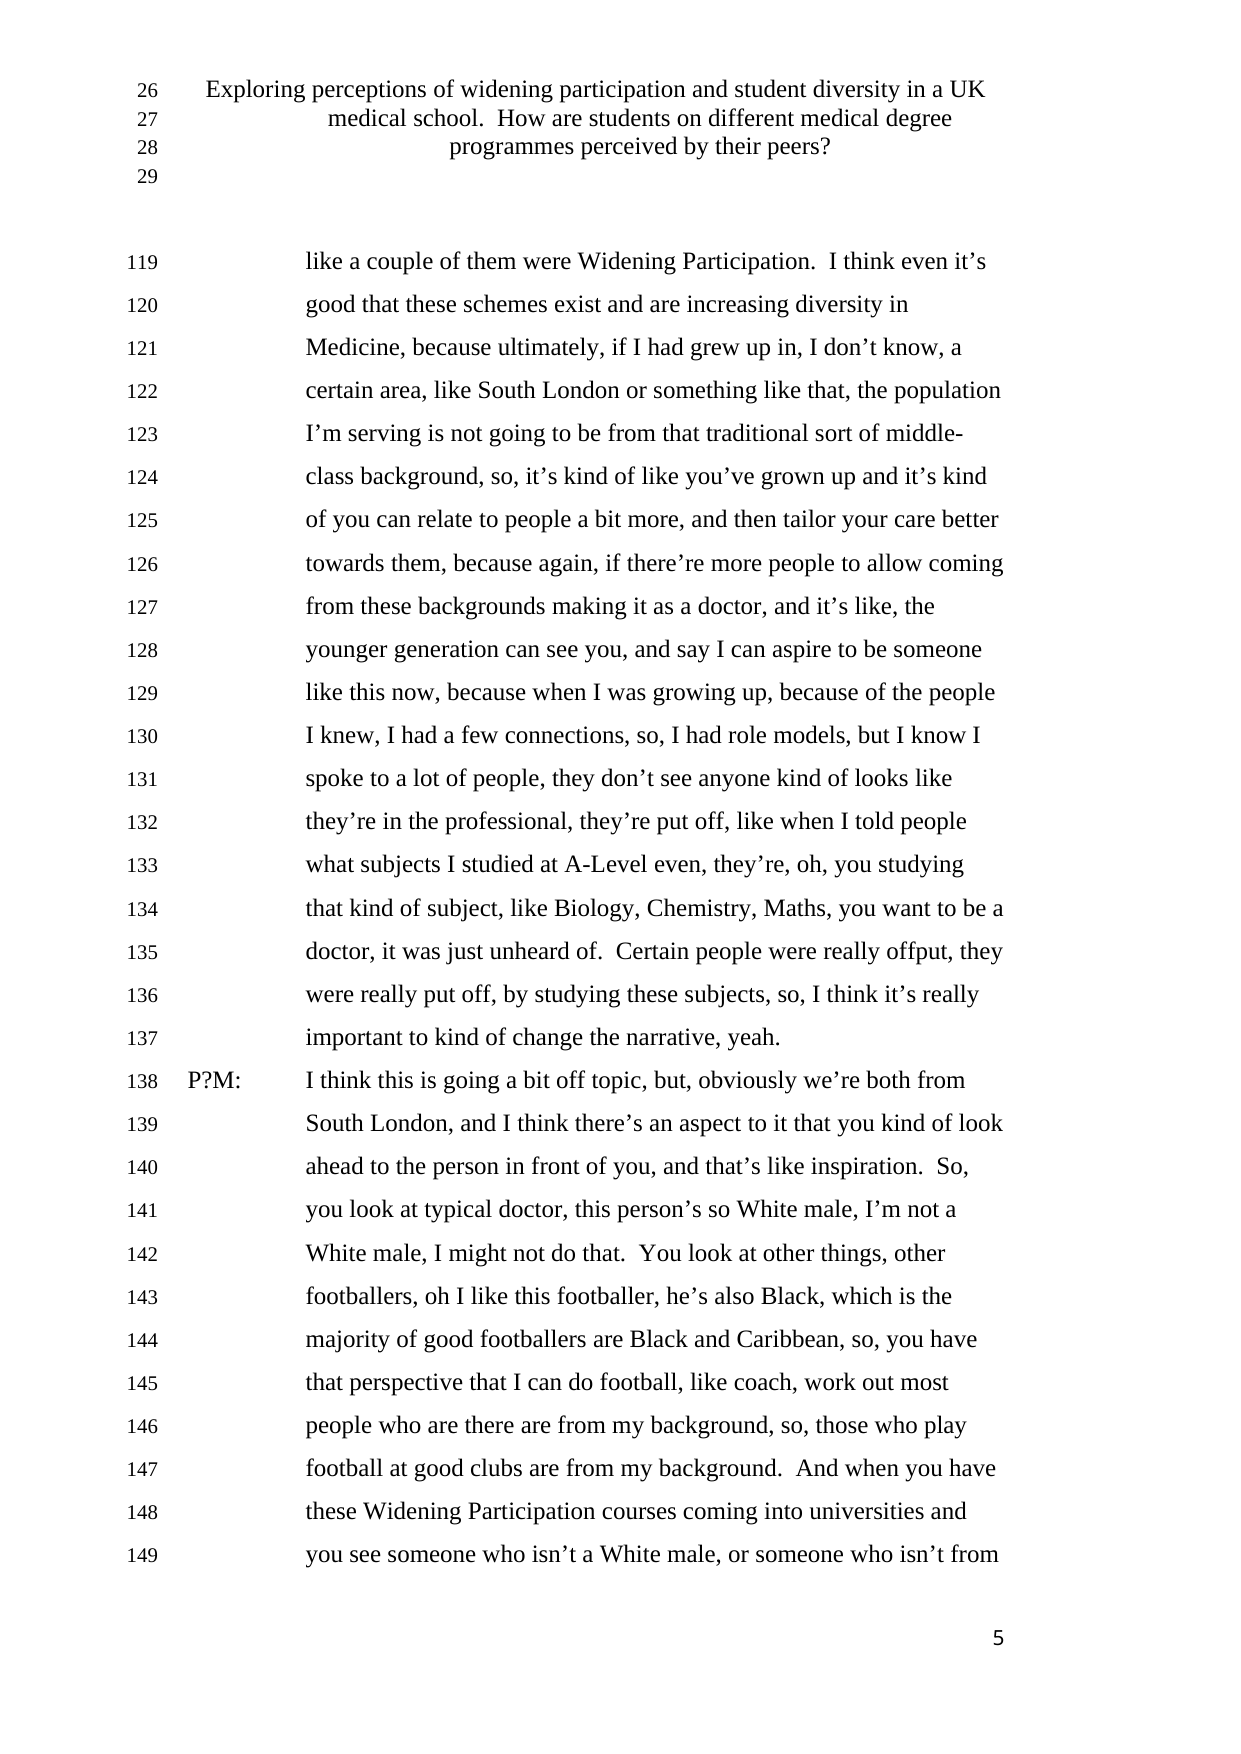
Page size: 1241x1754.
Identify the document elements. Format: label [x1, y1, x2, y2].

text [187, 1065, 1004, 1568]
text [187, 246, 1004, 1051]
